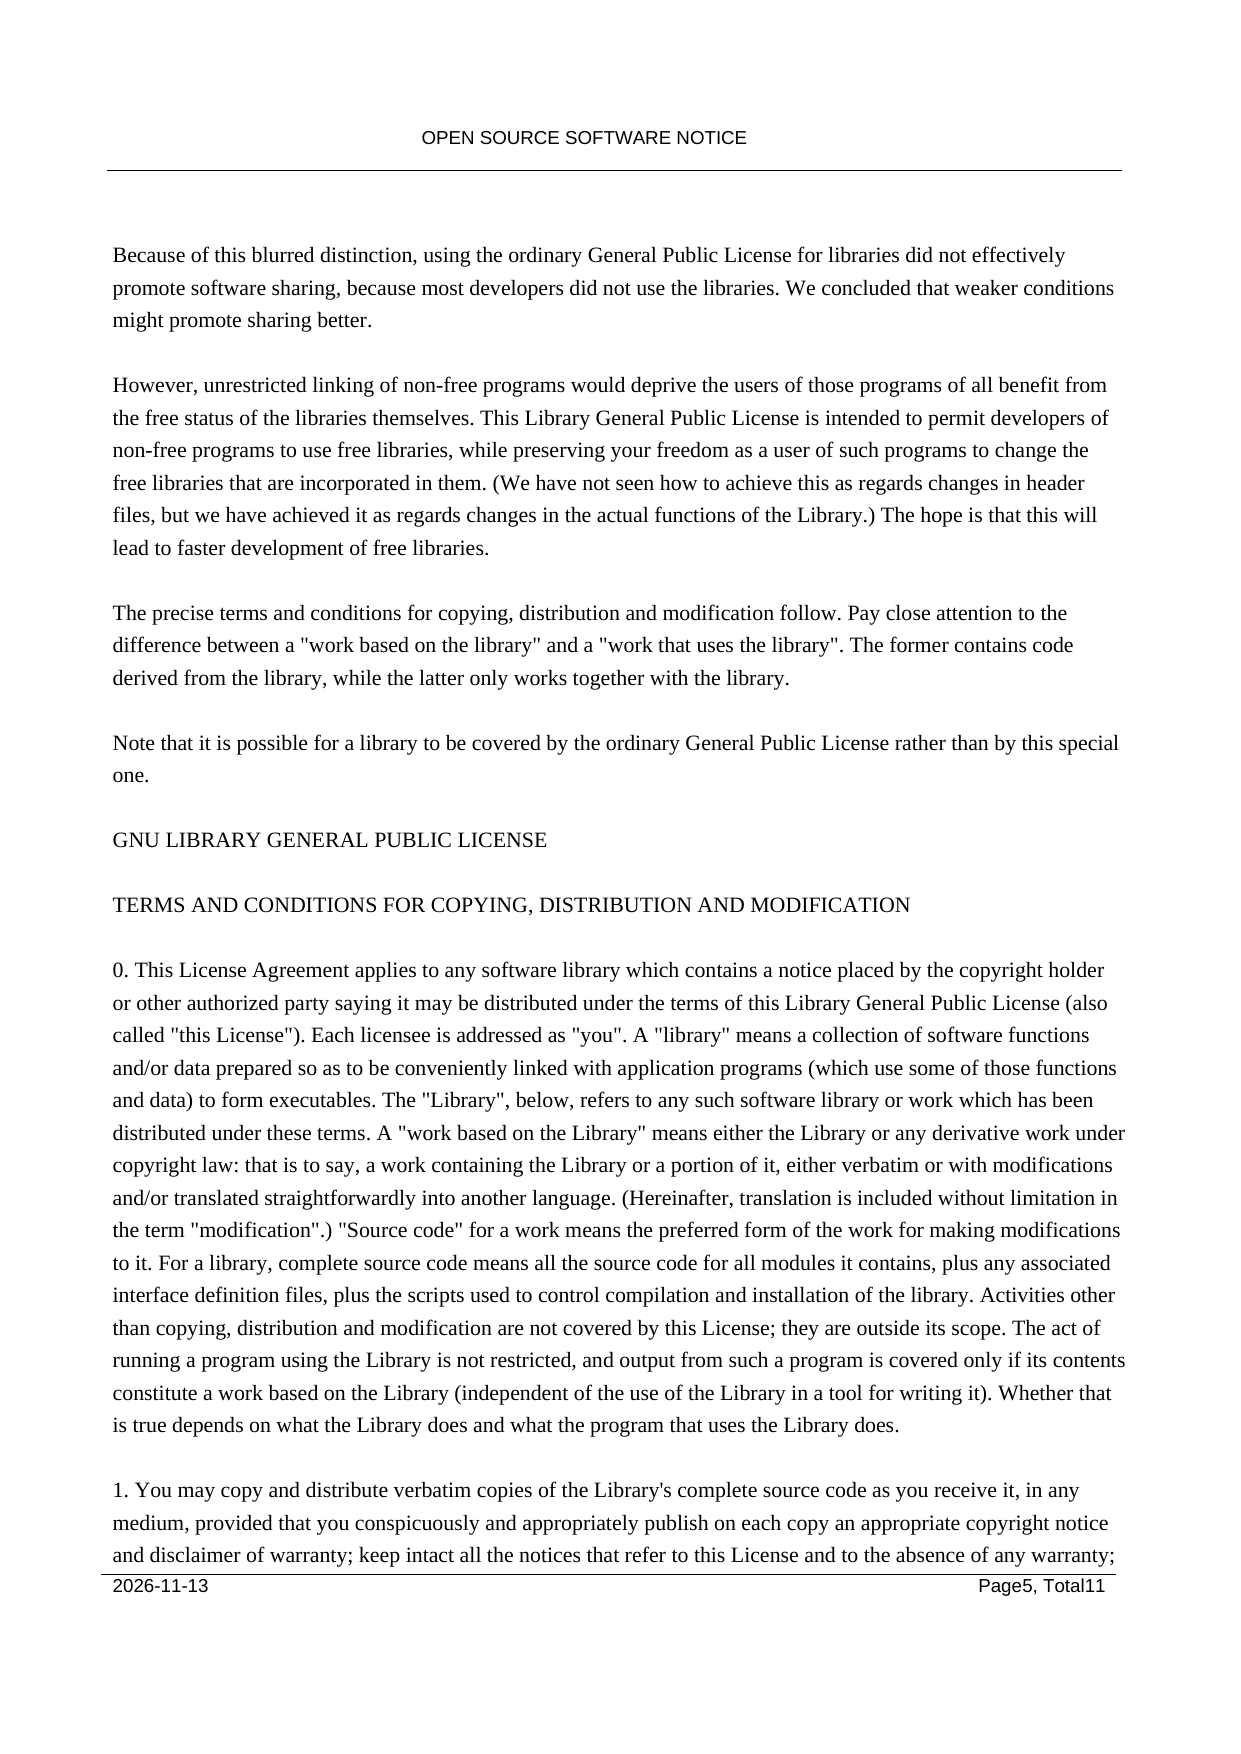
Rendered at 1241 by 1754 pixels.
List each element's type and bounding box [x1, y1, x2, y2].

text [112, 206, 1128, 1571]
